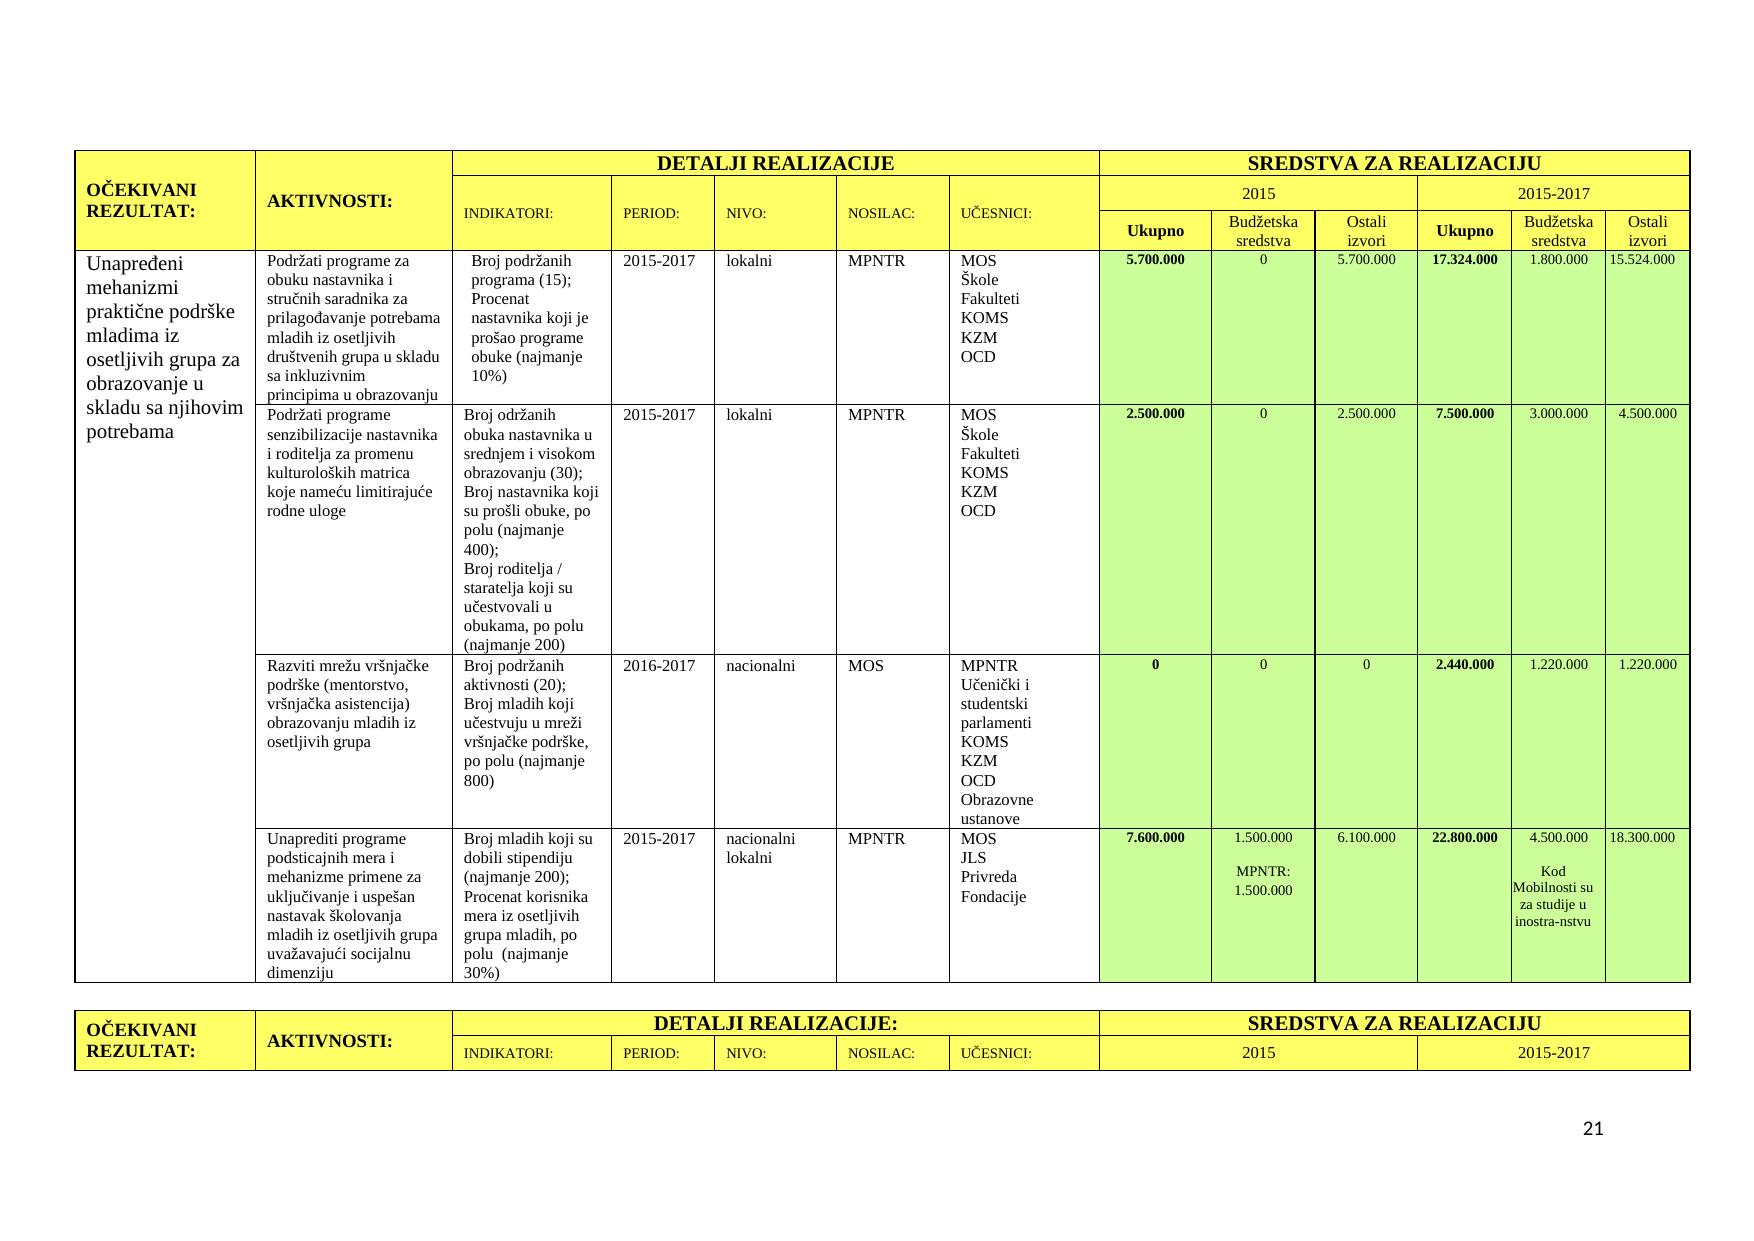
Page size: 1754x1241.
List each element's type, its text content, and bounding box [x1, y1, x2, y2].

table_cell 7.600.000 [1100, 829, 1211, 982]
table_cell 4.500.000 Kod Mobilnosti su za studije u inostra-nstvu [1512, 829, 1605, 982]
table_cell UČESNICI: [950, 176, 1099, 250]
table_cell INDIKATORI: [453, 176, 611, 250]
table_cell 0 [1212, 405, 1314, 654]
table_cell nacionalni lokalni [715, 829, 836, 982]
table_cell 4.500.000 [1606, 405, 1689, 654]
table_cell PERIOD: [612, 176, 714, 250]
table_cell 7.500.000 [1418, 405, 1511, 654]
table_header AKTIVNOSTI: [256, 151, 452, 250]
table_header DETALJI REALIZACIJE [453, 151, 1099, 175]
table_cell MOS Škole Fakulteti KOMS KZM OCD [950, 251, 1099, 404]
table_cell MOS Škole Fakulteti KOMS KZM OCD [950, 405, 1099, 654]
table_cell Ostali izvori [1606, 211, 1689, 250]
table_cell Razviti mrežu vršnjačke podrške (mentorstvo, vršnjačka asistencija) obrazovanju mladih iz osetljivih grupa [256, 655, 452, 828]
table_cell NIVO: [715, 1036, 836, 1070]
table_cell NOSILAC: [837, 1036, 949, 1070]
table_header OČEKIVANI REZULTAT: [76, 151, 255, 250]
table_cell lokalni [715, 251, 836, 404]
table_cell MOS JLS Privreda Fondacije [950, 829, 1099, 982]
table_header OČEKIVANI REZULTAT: [76, 1011, 255, 1070]
table_cell PERIOD: [612, 1036, 714, 1070]
table_cell Broj podržanih aktivnosti (20); Broj mladih koji učestvuju u mreži vršnjačke podrške, po polu (najmanje 800) [453, 655, 611, 828]
table_cell 2015 [1100, 1036, 1417, 1070]
table_cell 2015-2017 [1418, 176, 1689, 210]
table_header DETALJI REALIZACIJE: [453, 1011, 1099, 1035]
table_cell 2015 [1100, 176, 1417, 210]
table_cell 0 [1212, 655, 1314, 828]
table_cell 18.300.000 [1606, 829, 1689, 982]
table_cell Broj podržanih programa (15); Procenat nastavnika koji je prošao programe obuke (najmanje 10%) [453, 251, 611, 404]
table_cell nacionalni [715, 655, 836, 828]
table_cell Broj održanih obuka nastavnika u srednjem i visokom obrazovanju (30); Broj nastavnika koji su prošli obuke, po polu (najmanje 400); Broj roditelja / staratelja koji su učestvovali u obukama, po polu (najmanje 200) [453, 405, 611, 654]
table_header AKTIVNOSTI: [256, 1011, 452, 1070]
table_header SREDSTVA ZA REALIZACIJU [1100, 1011, 1689, 1035]
table_cell 0 [1212, 251, 1314, 404]
table_cell 2015-2017 [612, 251, 714, 404]
table_cell MPNTR [837, 251, 949, 404]
table_cell 2.500.000 [1316, 405, 1417, 654]
table_cell 1.220.000 [1512, 655, 1605, 828]
table_cell MPNTR [837, 829, 949, 982]
table_cell 15.524.000 [1606, 251, 1689, 404]
table_cell 2016-2017 [612, 655, 714, 828]
table_cell Podržati programe senzibilizacije nastavnika i roditelja za promenu kulturoloških matrica koje nameću limitirajuće rodne uloge [256, 405, 452, 654]
table_cell MPNTR [837, 405, 949, 654]
table_cell Ostali izvori [1316, 211, 1417, 250]
table_cell 2.500.000 [1100, 405, 1211, 654]
table_cell UČESNICI: [950, 1036, 1099, 1070]
table_cell 2015-2017 [612, 829, 714, 982]
table_cell Unaprediti programe podsticajnih mera i mehanizme primene za uključivanje i uspešan nastavak školovanja mladih iz osetljivih grupa uvažavajući socijalnu dimenziju [256, 829, 452, 982]
table_cell Budžetska sredstva [1512, 211, 1605, 250]
table_cell 2.440.000 [1418, 655, 1511, 828]
table_cell 1.800.000 [1512, 251, 1605, 404]
table_cell Unapređeni mehanizmi praktične podrške mladima iz osetljivih grupa za obrazovanje u skladu sa njihovim potrebama [76, 251, 255, 982]
table_cell 5.700.000 [1316, 251, 1417, 404]
table_cell 6.100.000 [1316, 829, 1417, 982]
table_header SREDSTVA ZA REALIZACIJU [1100, 151, 1689, 175]
table_cell 1.500.000 MPNTR: 1.500.000 [1212, 829, 1314, 982]
table_cell Budžetska sredstva [1212, 211, 1314, 250]
table_cell 2015-2017 [1418, 1036, 1689, 1070]
table_cell NOSILAC: [837, 176, 949, 250]
table_cell 1.220.000 [1606, 655, 1689, 828]
table_cell Broj mladih koji su dobili stipendiju (najmanje 200); Procenat korisnika mera iz osetljivih grupa mladih, po polu (najmanje 30%) [453, 829, 611, 982]
table_cell Podržati programe za obuku nastavnika i stručnih saradnika za prilagođavanje potrebama mladih iz osetljivih društvenih grupa u skladu sa inkluzivnim principima u obrazovanju [256, 251, 452, 404]
table_cell 22.800.000 [1418, 829, 1511, 982]
table_cell INDIKATORI: [453, 1036, 611, 1070]
table_cell 5.700.000 [1100, 251, 1211, 404]
table_cell 3.000.000 [1512, 405, 1605, 654]
table_cell Ukupno [1100, 211, 1211, 250]
table_cell Ukupno [1418, 211, 1511, 250]
table_cell 0 [1100, 655, 1211, 828]
table_cell MPNTR Učenički i studentski parlamenti KOMS KZM OCD Obrazovne ustanove [950, 655, 1099, 828]
table_cell lokalni [715, 405, 836, 654]
table_cell 17.324.000 [1418, 251, 1511, 404]
table_cell MOS [837, 655, 949, 828]
table_cell NIVO: [715, 176, 836, 250]
table_cell 2015-2017 [612, 405, 714, 654]
table_cell 0 [1316, 655, 1417, 828]
